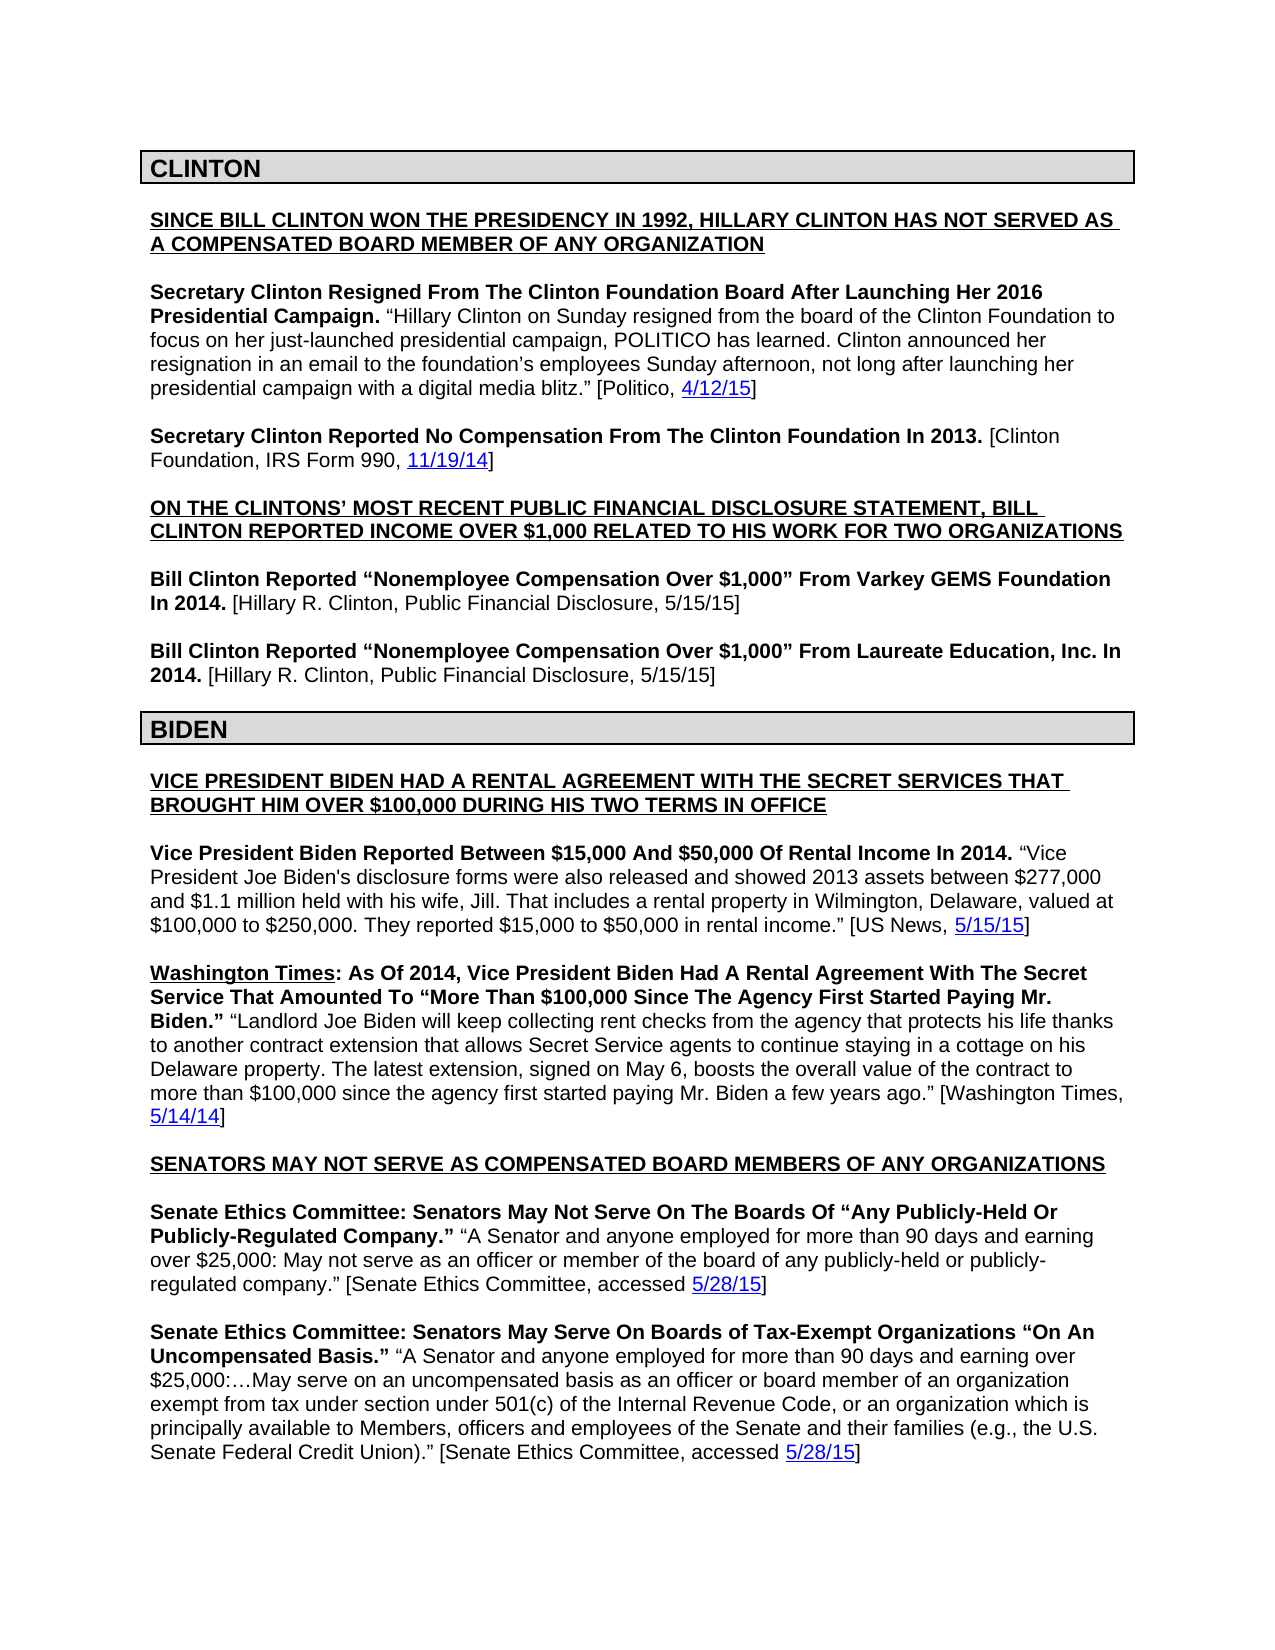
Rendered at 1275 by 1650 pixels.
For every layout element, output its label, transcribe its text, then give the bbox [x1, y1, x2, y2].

text VICE PRESIDENT BIDEN HAD A RENTAL AGREEMENT WITH THE SECRET SERVICES THAT BROUGHT HIM OVER $100,000 DURING HIS TWO TERMS IN OFFICE [150, 769, 1125, 817]
text Secretary Clinton Resigned From The Clinton Foundation Board After Launching Her 2016 Presidential Campaign. “Hillary Clinton on Sunday resigned from the board of the Clinton Foundation to focus on her just-launched presidential campaign, POLITICO has learned. Clinton announced her resignation in an email to the foundation’s employees Sunday afternoon, not long after launching her presidential campaign with a digital media blitz.” [Politico, 4/12/15] [150, 280, 1125, 399]
subtitle BIDEN [142, 713, 1133, 743]
text Washington Times: As Of 2014, Vice President Biden Had A Rental Agreement With The Secret Service That Amounted To “More Than $100,000 Since The Agency First Started Paying Mr. Biden.” “Landlord Joe Biden will keep collecting rent checks from the agency that protects his life thanks to another contract extension that allows Secret Service agents to continue staying in a cottage on his Delaware property. The latest extension, signed on May 6, boosts the overall value of the contract to more than $100,000 since the agency first started paying Mr. Biden a few years ago.” [Washington Times, 5/14/14] [150, 961, 1125, 1128]
text SINCE BILL CLINTON WON THE PRESIDENCY IN 1992, HILLARY CLINTON HAS NOT SERVED AS A COMPENSATED BOARD MEMBER OF ANY ORGANIZATION [150, 208, 1125, 256]
text ON THE CLINTONS’ MOST RECENT PUBLIC FINANCIAL DISCLOSURE STATEMENT, BILL CLINTON REPORTED INCOME OVER $1,000 RELATED TO HIS WORK FOR TWO ORGANIZATIONS [150, 495, 1125, 543]
text SENATORS MAY NOT SERVE AS COMPENSATED BOARD MEMBERS OF ANY ORGANIZATIONS [150, 1152, 1125, 1176]
text Vice President Biden Reported Between $15,000 And $50,000 Of Rental Income In 2014. “Vice President Joe Biden's disclosure forms were also released and showed 2013 assets between $277,000 and $1.1 million held with his wife, Jill. That includes a rental property in Wilmington, Delaware, valued at $100,000 to $250,000. They reported $15,000 to $50,000 in rental income.” [US News, 5/15/15] [150, 841, 1125, 937]
subtitle CLINTON [142, 152, 1133, 182]
text Bill Clinton Reported “Nonemployee Compensation Over $1,000” From Laureate Education, Inc. In 2014. [Hillary R. Clinton, Public Financial Disclosure, 5/15/15] [150, 639, 1125, 687]
text Secretary Clinton Reported No Compensation From The Clinton Foundation In 2013. [Clinton Foundation, IRS Form 990, 11/19/14] [150, 423, 1125, 471]
text Senate Ethics Committee: Senators May Not Serve On The Boards Of “Any Publicly-Held Or Publicly-Regulated Company.” “A Senator and anyone employed for more than 90 days and earning over $25,000: May not serve as an officer or member of the board of any publicly-held or publicly-regulated company.” [Senate Ethics Committee, accessed 5/28/15] [150, 1200, 1125, 1296]
text Bill Clinton Reported “Nonemployee Compensation Over $1,000” From Varkey GEMS Foundation In 2014. [Hillary R. Clinton, Public Financial Disclosure, 5/15/15] [150, 567, 1125, 615]
text Senate Ethics Committee: Senators May Serve On Boards of Tax-Exempt Organizations “On An Uncompensated Basis.” “A Senator and anyone employed for more than 90 days and earning over $25,000:…May serve on an uncompensated basis as an officer or board member of an organization exempt from tax under section under 501(c) of the Internal Revenue Code, or an organization which is principally available to Members, officers and employees of the Senate and their families (e.g., the U.S. Senate Federal Credit Union).” [Senate Ethics Committee, accessed 5/28/15] [150, 1320, 1125, 1464]
